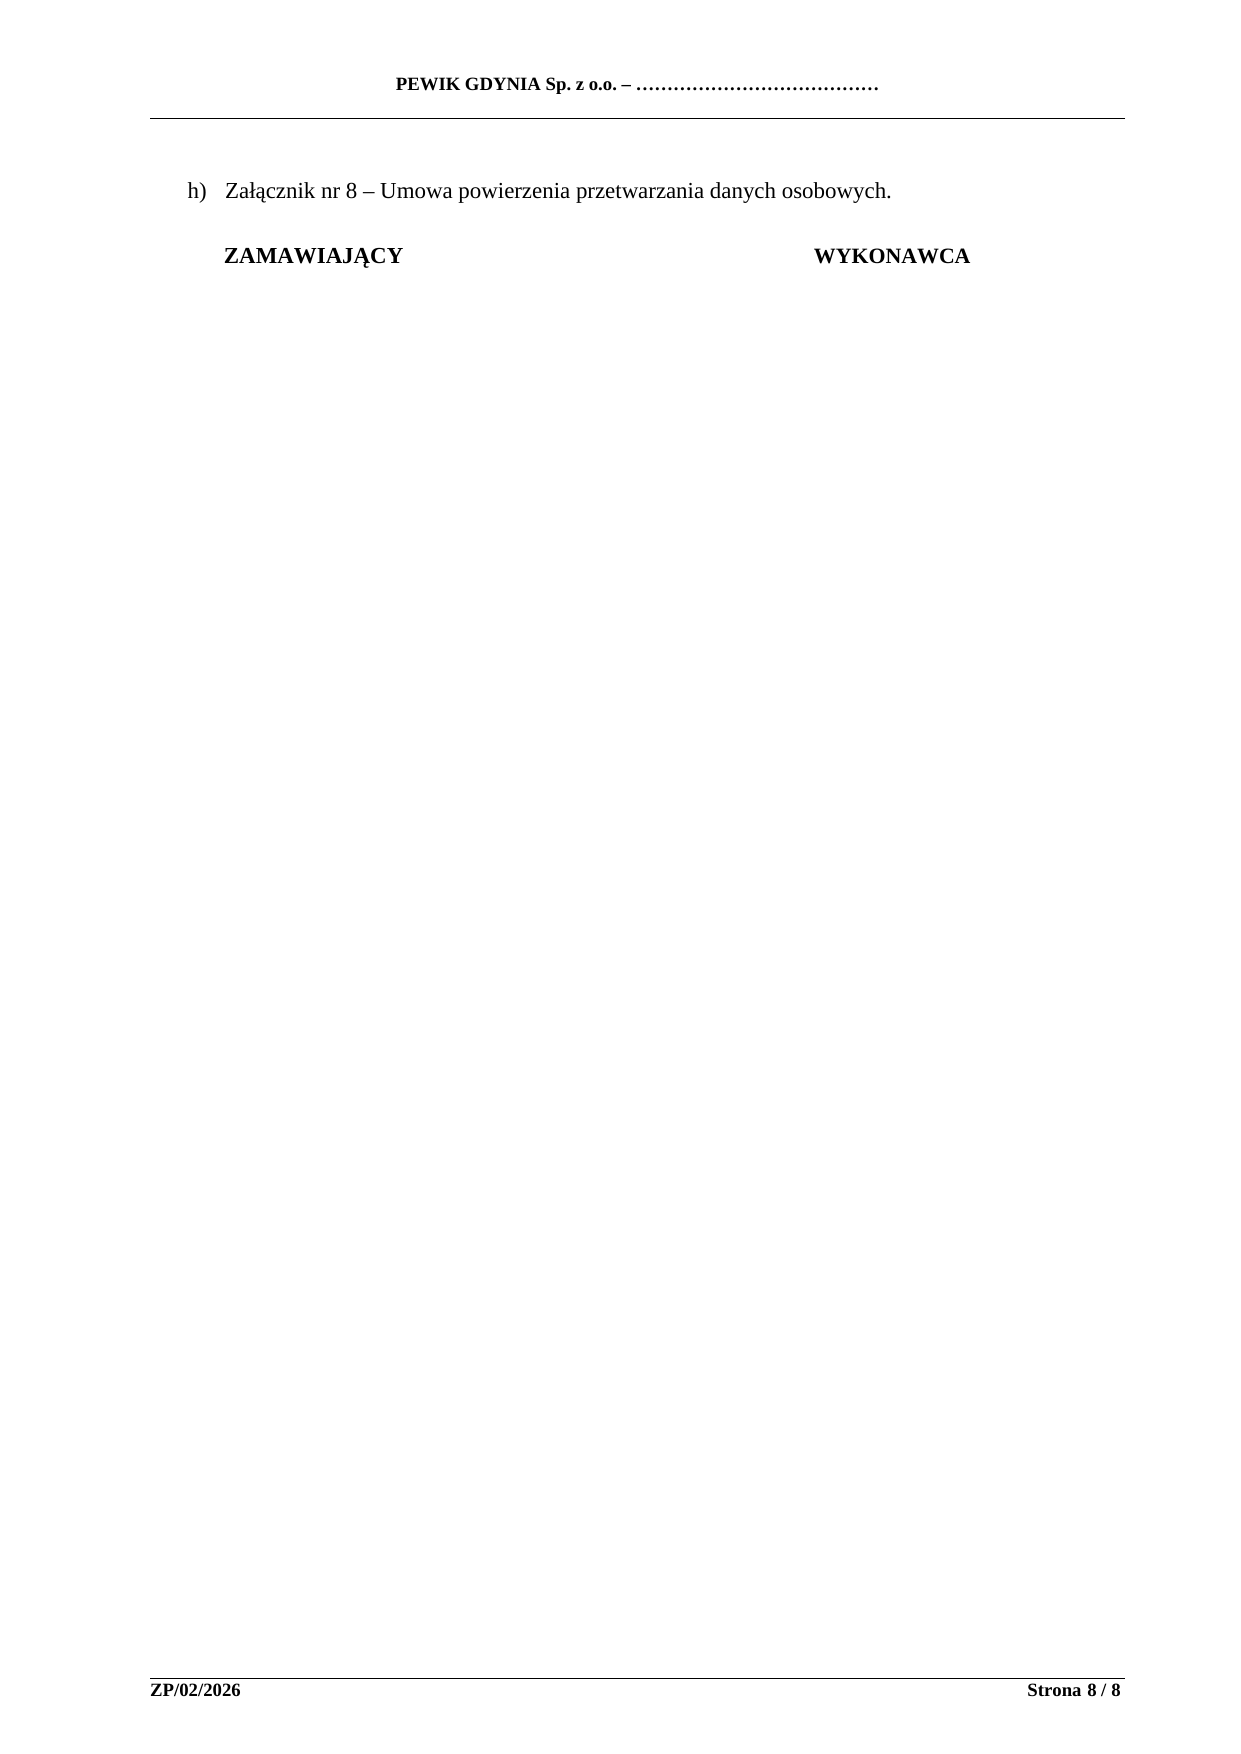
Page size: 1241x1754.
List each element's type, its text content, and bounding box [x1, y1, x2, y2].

list Załącznik nr 8 – Umowa powierzenia przetwarzania danych osobowych. [187, 177, 1125, 203]
text ZAMAWIAJĄCY WYKONAWCA [150, 242, 1128, 268]
